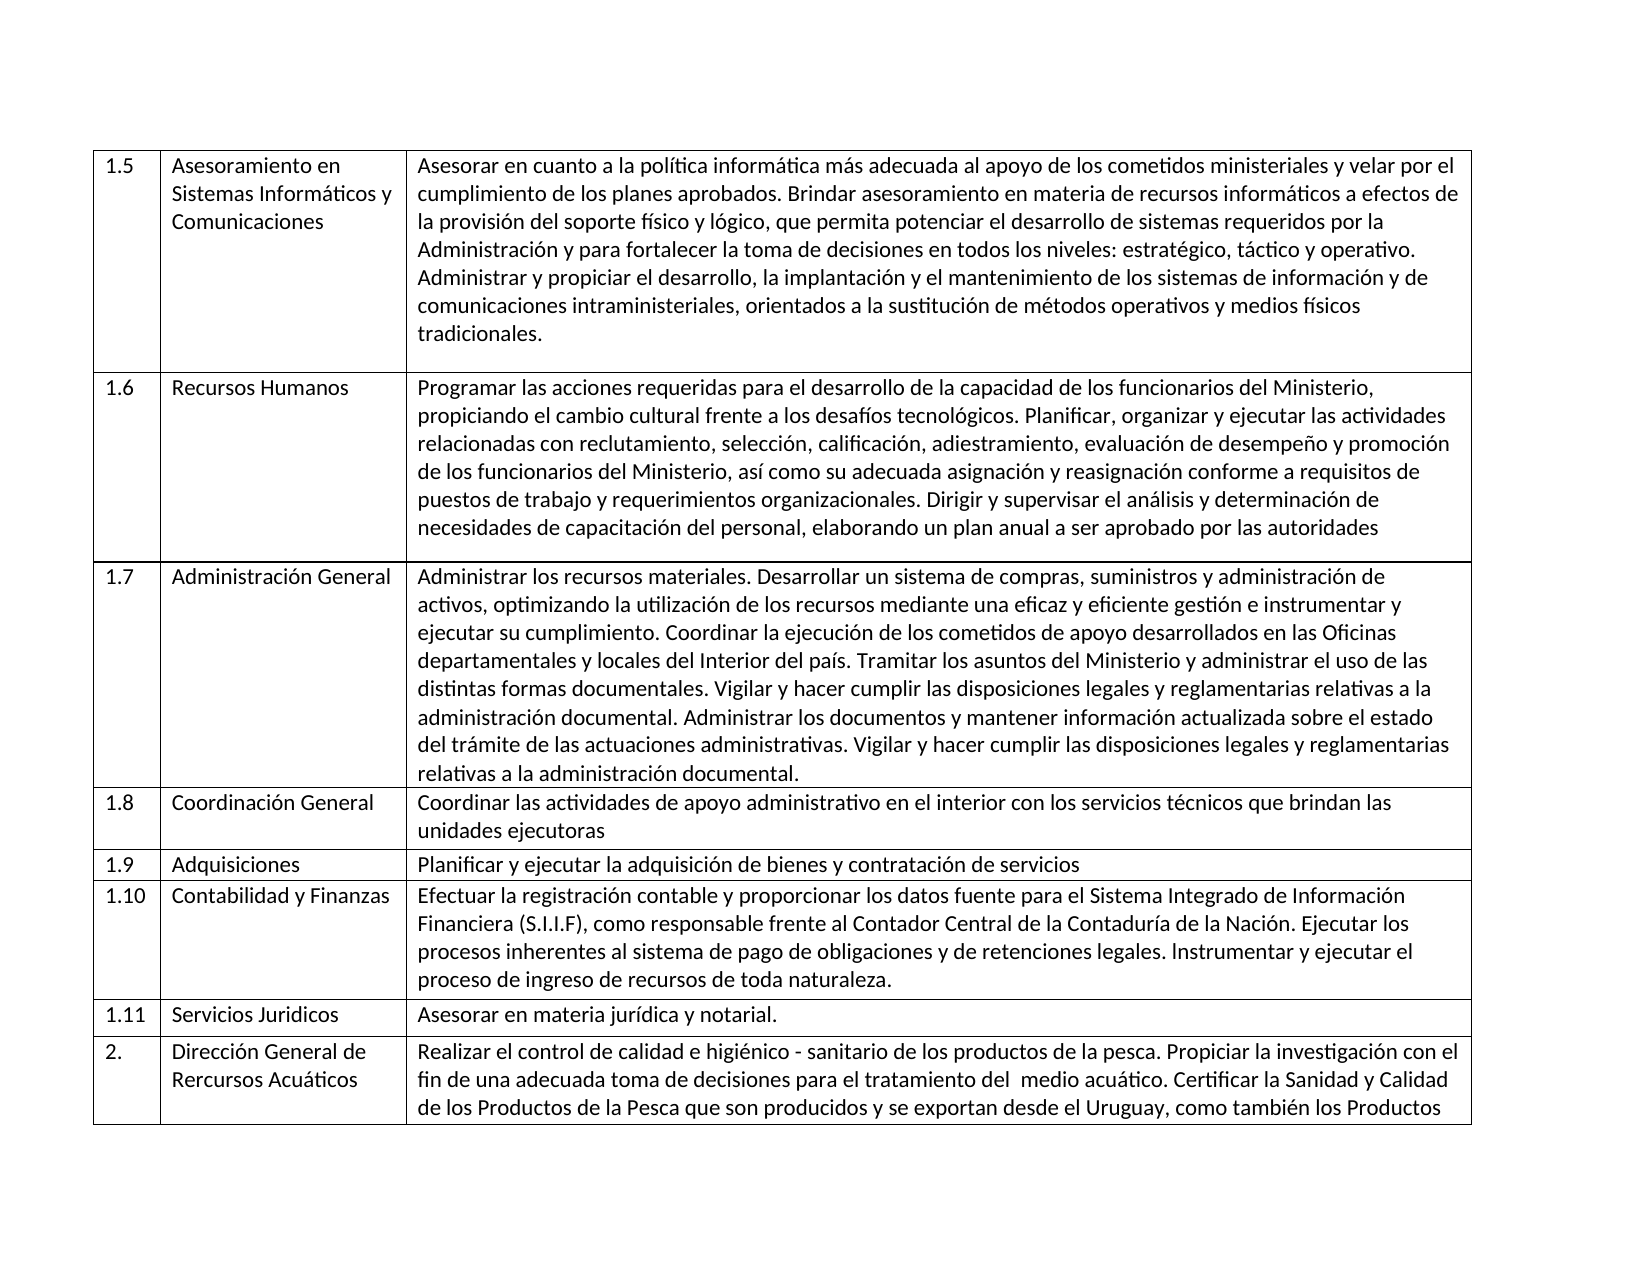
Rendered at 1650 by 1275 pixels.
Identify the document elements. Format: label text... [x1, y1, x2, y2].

table_cell 1.9 [94, 850, 160, 880]
table_cell 2. [94, 1037, 160, 1124]
table_cell 1.5 [94, 151, 160, 372]
table_cell 1.10 [94, 881, 160, 999]
table_cell Recursos Humanos [161, 373, 406, 561]
table_cell Coordinar las actividades de apoyo administrativo en el interior con los servicios técnicos que brindan las unidades ejecutoras [407, 788, 1471, 849]
table_cell Administrar los recursos materiales. Desarrollar un sistema de compras, suministros y administración de activos, optimizando la utilización de los recursos mediante una eficaz y eficiente gestión e instrumentar y ejecutar su cumplimiento. Coordinar la ejecución de los cometidos de apoyo desarrollados en las Oficinas departamentales y locales del Interior del país. Tramitar los asuntos del Ministerio y administrar el uso de las distintas formas documentales. Vigilar y hacer cumplir las disposiciones legales y reglamentarias relativas a la administración documental. Administrar los documentos y mantener información actualizada sobre el estado del trámite de las actuaciones administrativas. Vigilar y hacer cumplir las disposiciones legales y reglamentarias relativas a la administración documental. [407, 563, 1471, 787]
table_cell Planificar y ejecutar la adquisición de bienes y contratación de servicios [407, 850, 1471, 880]
table_cell 1.11 [94, 1000, 160, 1036]
table_cell Efectuar la registración contable y proporcionar los datos fuente para el Sistema Integrado de Información Financiera (S.I.I.F), como responsable frente al Contador Central de la Contaduría de la Nación. Ejecutar los procesos inherentes al sistema de pago de obligaciones y de retenciones legales. lnstrumentar y ejecutar el proceso de ingreso de recursos de toda naturaleza. [407, 881, 1471, 999]
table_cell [161, 1037, 406, 1124]
table_cell 1.6 [94, 373, 160, 561]
table_cell Servicios Juridicos [161, 1000, 406, 1036]
table_cell 1.7 [94, 563, 160, 787]
table_cell Asesorar en cuanto a la política informática más adecuada al apoyo de los cometidos ministeriales y velar por el cumplimiento de los planes aprobados. Brindar asesoramiento en materia de recursos informáticos a efectos de la provisión del soporte físico y lógico, que permita potenciar el desarrollo de sistemas requeridos por la Administración y para fortalecer la toma de decisiones en todos los niveles: estratégico, táctico y operativo. Administrar y propiciar el desarrollo, la implantación y el mantenimiento de los sistemas de información y de comunicaciones intraministeriales, orientados a la sustitución de métodos operativos y medios físicos tradicionales. [407, 151, 1471, 372]
table_cell Programar las acciones requeridas para el desarrollo de la capacidad de los funcionarios del Ministerio, propiciando el cambio cultural frente a los desafíos tecnológicos. Planificar, organizar y ejecutar las actividades relacionadas con reclutamiento, selección, calificación, adiestramiento, evaluación de desempeño y promoción de los funcionarios del Ministerio, así como su adecuada asignación y reasignación conforme a requisitos de puestos de trabajo y requerimientos organizacionales. Dirigir y supervisar el análisis y determinación de necesidades de capacitación del personal, elaborando un plan anual a ser aprobado por las autoridades [407, 373, 1471, 561]
table_cell Asesoramiento en Sistemas Informáticos y Comunicaciones [161, 151, 406, 372]
table_cell Adquisiciones [161, 850, 406, 880]
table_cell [407, 1037, 1471, 1124]
table_cell Coordinación General [161, 788, 406, 849]
table_cell Administración General [161, 563, 406, 787]
table_cell 1.8 [94, 788, 160, 849]
table_cell Asesorar en materia jurídica y notarial. [407, 1000, 1471, 1036]
table_cell Contabilidad y Finanzas [161, 881, 406, 999]
